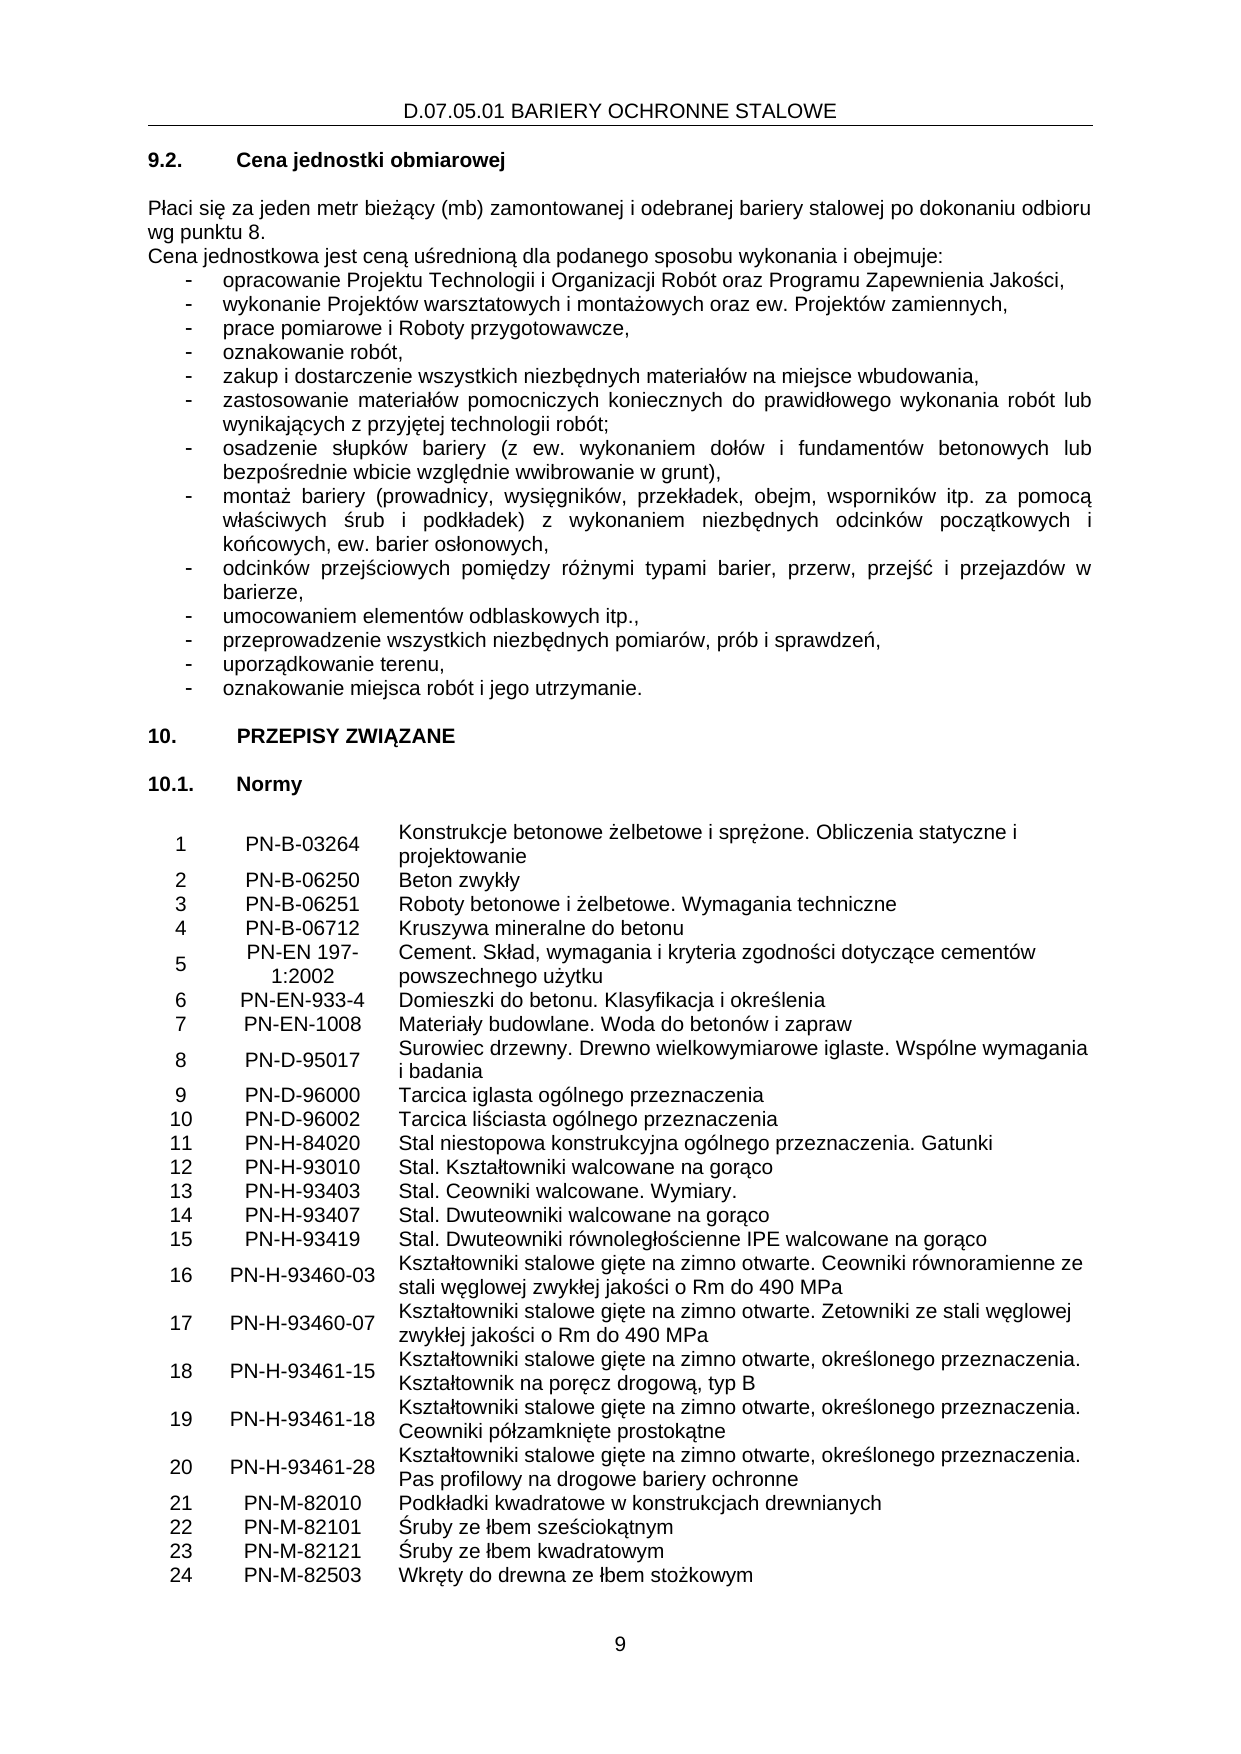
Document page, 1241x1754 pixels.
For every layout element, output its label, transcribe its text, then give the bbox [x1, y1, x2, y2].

table_cell Kształtowniki stalowe gięte na zimno otwarte. Zetowniki ze stali węglowej zwykłej jakości o Rm do 490 MPa [391, 1299, 1100, 1347]
table_cell Kształtowniki stalowe gięte na zimno otwarte, określonego przeznaczenia. Ceowniki półzamknięte prostokątne [391, 1395, 1100, 1443]
table_cell Śruby ze łbem sześciokątnym [391, 1515, 1100, 1538]
table_cell 21 [148, 1491, 214, 1514]
table_cell Śruby ze łbem kwadratowym [391, 1539, 1100, 1562]
table_cell PN-B-06712 [214, 916, 391, 939]
table_cell Kształtowniki stalowe gięte na zimno otwarte. Ceowniki równoramienne ze stali węglowej zwykłej jakości o Rm do 490 MPa [391, 1251, 1100, 1299]
table_cell 11 [148, 1131, 214, 1155]
list odcinków przejściowych pomiędzy różnymi typami barier, przerw, przejść i przejazdów w barierze, [185, 556, 1093, 604]
table_cell Materiały budowlane. Woda do betonów i zapraw [391, 1011, 1100, 1035]
table_cell Roboty betonowe i żelbetowe. Wymagania techniczne [391, 892, 1100, 916]
table_cell PN-B-06251 [214, 892, 391, 916]
table_cell PN-M-82010 [214, 1491, 391, 1514]
table_header PN-B-03264 [214, 820, 391, 868]
list Cena jednostki obmiarowej [148, 148, 1093, 172]
list umocowaniem elementów odblaskowych itp., [185, 604, 1093, 628]
text Cena jednostkowa jest ceną uśrednioną dla podanego sposobu wykonania i obejmuje: [148, 243, 1093, 267]
table_cell Beton zwykły [391, 868, 1100, 892]
table_cell PN-M-82503 [214, 1563, 391, 1586]
list prace pomiarowe i Roboty przygotowawcze, [185, 316, 1093, 339]
table_cell PN-D-96002 [214, 1107, 391, 1131]
list zakup i dostarczenie wszystkich niezbędnych materiałów na miejsce wbudowania, [185, 364, 1093, 388]
table_cell PN-H-93461-28 [214, 1443, 391, 1491]
table_cell PN-H-93407 [214, 1203, 391, 1227]
table_cell PN-M-82121 [214, 1539, 391, 1562]
table_cell PN-EN-1008 [214, 1011, 391, 1035]
table_cell 18 [148, 1347, 214, 1395]
table_cell 13 [148, 1179, 214, 1203]
table_cell 17 [148, 1299, 214, 1347]
table_cell PN-H-93460-03 [214, 1251, 391, 1299]
table_cell Kształtowniki stalowe gięte na zimno otwarte, określonego przeznaczenia. Pas profilowy na drogowe bariery ochronne [391, 1443, 1100, 1491]
list Normy [148, 772, 1093, 796]
table_cell Stal. Ceowniki walcowane. Wymiary. [391, 1179, 1100, 1203]
list osadzenie słupków bariery (z ew. wykonaniem dołów i fundamentów betonowych lub bezpośrednie wbicie względnie wwibrowanie w grunt), [185, 436, 1093, 484]
table_cell PN-H-93461-15 [214, 1347, 391, 1395]
list oznakowanie miejsca robót i jego utrzymanie. [185, 676, 1093, 700]
list zastosowanie materiałów pomocniczych koniecznych do prawidłowego wykonania robót lub wynikających z przyjętej technologii robót; [185, 388, 1093, 436]
table_cell 16 [148, 1251, 214, 1299]
table_cell 12 [148, 1155, 214, 1179]
table_cell 9 [148, 1083, 214, 1107]
table_cell 20 [148, 1443, 214, 1491]
table_cell PN-EN 197-1:2002 [214, 940, 391, 987]
list opracowanie Projektu Technologii i Organizacji Robót oraz Programu Zapewnienia Jakości, [185, 267, 1093, 291]
table_cell 24 [148, 1563, 214, 1586]
list Przepisy związane [148, 724, 1093, 748]
table_cell Podkładki kwadratowe w konstrukcjach drewnianych [391, 1491, 1100, 1514]
table_cell 22 [148, 1515, 214, 1538]
text Płaci się za jeden metr bieżący (mb) zamontowanej i odebranej bariery stalowej po dokonaniu odbioru wg punktu 8. [148, 196, 1093, 243]
table_cell Kruszywa mineralne do betonu [391, 916, 1100, 939]
table_cell Kształtowniki stalowe gięte na zimno otwarte, określonego przeznaczenia. Kształtownik na poręcz drogową, typ B [391, 1347, 1100, 1395]
table_cell 2 [148, 868, 214, 892]
table_cell 5 [148, 940, 214, 987]
list przeprowadzenie wszystkich niezbędnych pomiarów, prób i sprawdzeń, [185, 628, 1093, 652]
table_header Konstrukcje betonowe żelbetowe i sprężone. Obliczenia statyczne i projektowanie [391, 820, 1100, 868]
table_cell PN-H-93461-18 [214, 1395, 391, 1443]
table_cell PN-B-06250 [214, 868, 391, 892]
list uporządkowanie terenu, [185, 652, 1093, 676]
table_cell 19 [148, 1395, 214, 1443]
table_cell Stal. Dwuteowniki walcowane na gorąco [391, 1203, 1100, 1227]
table_cell Stal niestopowa konstrukcyjna ogólnego przeznaczenia. Gatunki [391, 1131, 1100, 1155]
table_cell 7 [148, 1011, 214, 1035]
table_cell 10 [148, 1107, 214, 1131]
table_cell 23 [148, 1539, 214, 1562]
table_cell 3 [148, 892, 214, 916]
table_cell Tarcica liściasta ogólnego przeznaczenia [391, 1107, 1100, 1131]
table_cell Domieszki do betonu. Klasyfikacja i określenia [391, 988, 1100, 1011]
table_cell PN-H-93403 [214, 1179, 391, 1203]
table_cell PN-EN-933-4 [214, 988, 391, 1011]
table_cell Cement. Skład, wymagania i kryteria zgodności dotyczące cementów powszechnego użytku [391, 940, 1100, 987]
table_cell PN-H-84020 [214, 1131, 391, 1155]
table_cell 8 [148, 1035, 214, 1083]
table_cell PN-D-95017 [214, 1035, 391, 1083]
table_cell PN-D-96000 [214, 1083, 391, 1107]
table_cell 15 [148, 1227, 214, 1251]
list wykonanie Projektów warsztatowych i montażowych oraz ew. Projektów zamiennych, [185, 291, 1093, 316]
table_header 1 [148, 820, 214, 868]
list montaż bariery (prowadnicy, wysięgników, przekładek, obejm, wsporników itp. za pomocą właściwych śrub i podkładek) z wykonaniem niezbędnych odcinków początkowych i końcowych, ew. barier osłonowych, [185, 484, 1093, 556]
table_cell Tarcica iglasta ogólnego przeznaczenia [391, 1083, 1100, 1107]
table_cell PN-M-82101 [214, 1515, 391, 1538]
table_cell 4 [148, 916, 214, 939]
table_cell PN-H-93010 [214, 1155, 391, 1179]
table_cell Surowiec drzewny. Drewno wielkowymiarowe iglaste. Wspólne wymagania i badania [391, 1035, 1100, 1083]
table_cell 14 [148, 1203, 214, 1227]
table_cell PN-H-93460-07 [214, 1299, 391, 1347]
table_cell Stal. Dwuteowniki równoległościenne IPE walcowane na gorąco [391, 1227, 1100, 1251]
table_cell Wkręty do drewna ze łbem stożkowym [391, 1563, 1100, 1586]
table_cell 6 [148, 988, 214, 1011]
list oznakowanie robót, [185, 339, 1093, 364]
table_cell PN-H-93419 [214, 1227, 391, 1251]
table_cell Stal. Kształtowniki walcowane na gorąco [391, 1155, 1100, 1179]
